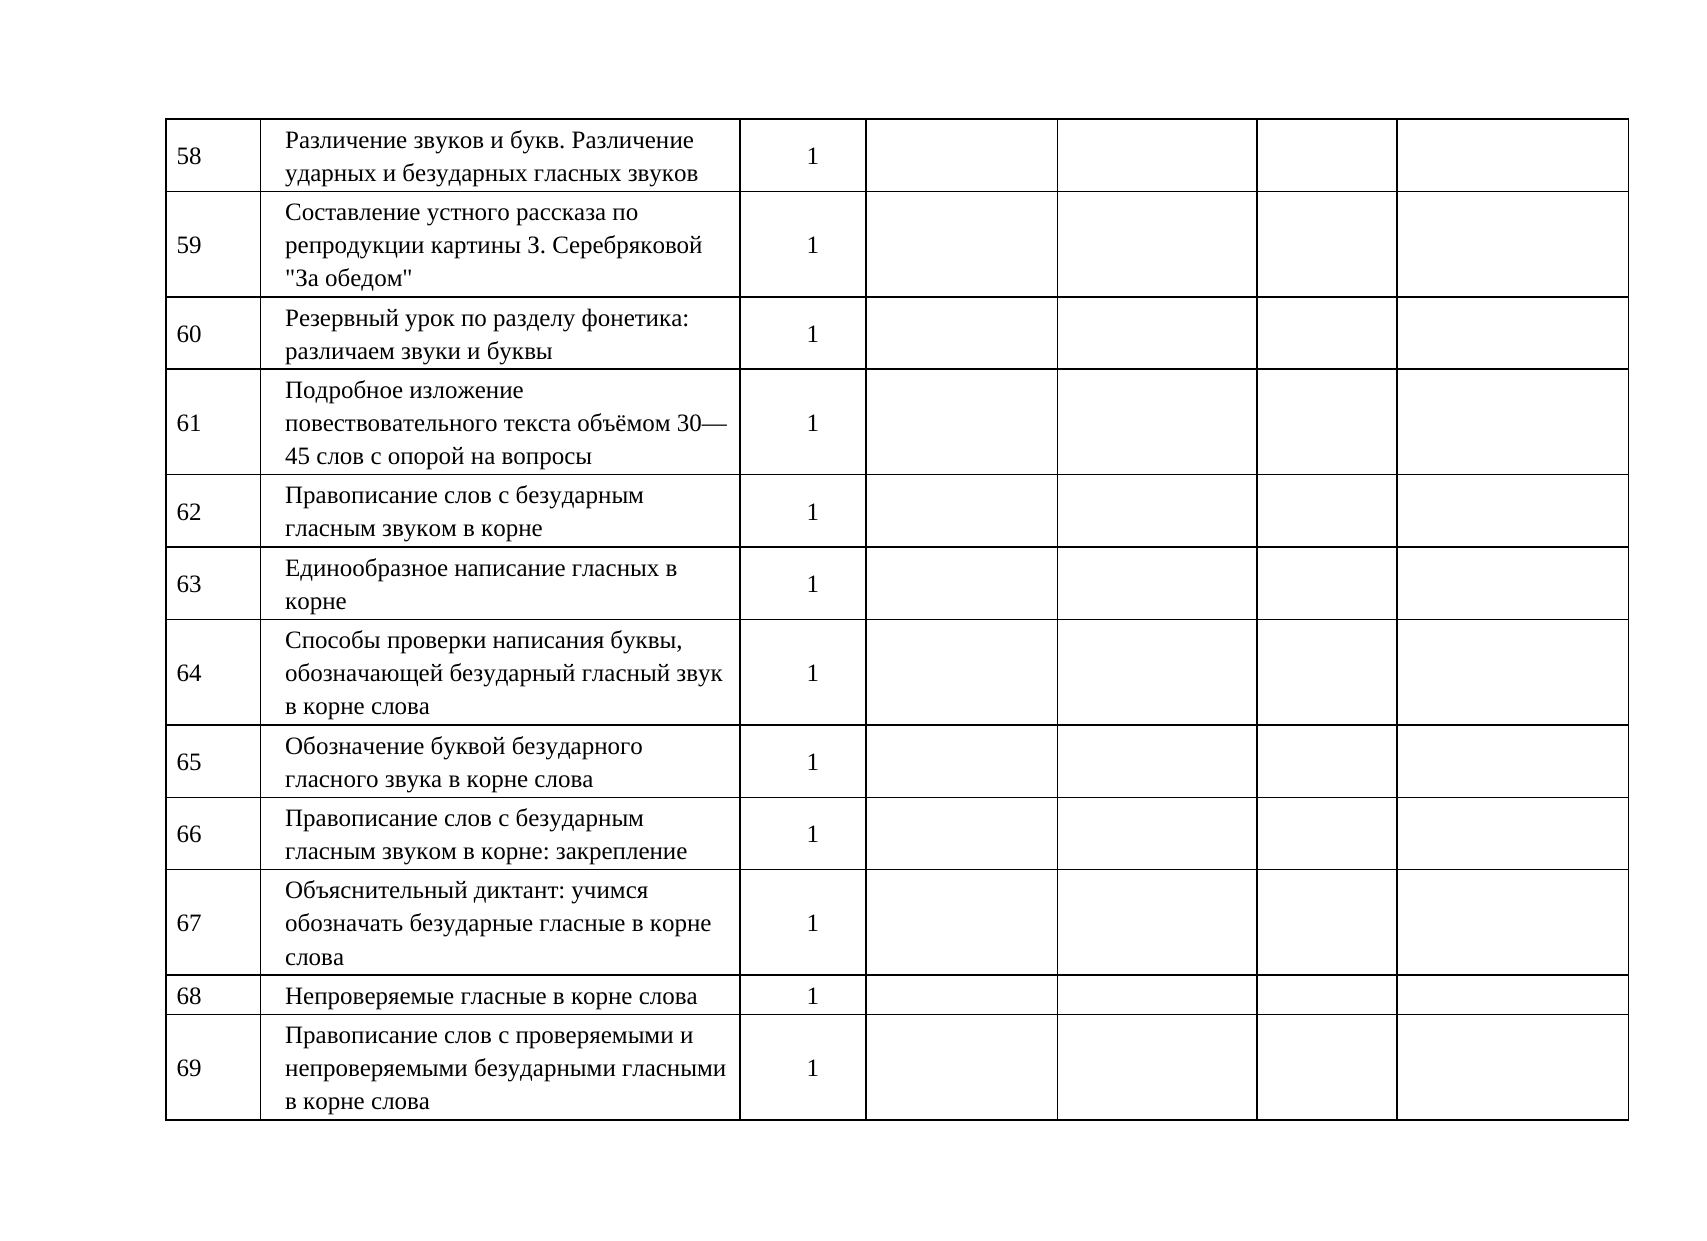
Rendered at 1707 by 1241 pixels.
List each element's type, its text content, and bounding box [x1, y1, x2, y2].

table_cell [1258, 726, 1396, 796]
table_cell [1058, 870, 1256, 974]
table_cell [1398, 548, 1628, 618]
table_cell 65 [167, 726, 260, 796]
table_cell [1398, 192, 1628, 296]
table_cell [867, 548, 1057, 618]
table_cell 1 [741, 726, 865, 796]
table_cell [1058, 726, 1256, 796]
table_cell 1 [741, 870, 865, 974]
table_cell [1258, 620, 1396, 724]
table_cell [1258, 370, 1396, 474]
table_cell [867, 620, 1057, 724]
table_cell [1058, 475, 1256, 546]
table_cell [1058, 370, 1256, 474]
table_cell [1398, 1015, 1628, 1119]
table_cell [1058, 192, 1256, 296]
table_cell Правописание слов с безударным гласным звуком в корне: закрепление [261, 798, 739, 869]
table_cell 68 [167, 976, 260, 1013]
table_cell 58 [167, 120, 260, 191]
table_cell 1 [741, 370, 865, 474]
table_cell [1398, 976, 1628, 1013]
table_cell [1058, 120, 1256, 191]
table_cell [1258, 120, 1396, 191]
table_cell [867, 120, 1057, 191]
table_cell [867, 798, 1057, 869]
table_cell Резервный урок по разделу фонетика: различаем звуки и буквы [261, 298, 739, 368]
table_cell [1258, 976, 1396, 1013]
table_cell Подробное изложение повествовательного текста объёмом 30—45 слов с опорой на вопросы [261, 370, 739, 474]
table_cell 1 [741, 120, 865, 191]
table_cell [1258, 870, 1396, 974]
table_cell 1 [741, 620, 865, 724]
table_cell 1 [741, 298, 865, 368]
table_cell [1398, 120, 1628, 191]
table_cell [867, 192, 1057, 296]
table_cell [1398, 475, 1628, 546]
table_cell [1398, 798, 1628, 869]
table_cell [867, 976, 1057, 1013]
table_cell [867, 475, 1057, 546]
table_cell [1258, 798, 1396, 869]
table_cell [1058, 620, 1256, 724]
table_cell 62 [167, 475, 260, 546]
table_cell [867, 1015, 1057, 1119]
table_cell 61 [167, 370, 260, 474]
table_cell [1398, 726, 1628, 796]
table_cell [867, 370, 1057, 474]
table_cell 63 [167, 548, 260, 618]
table_cell 67 [167, 870, 260, 974]
table_cell [1058, 298, 1256, 368]
table_cell Обозначение буквой безударного гласного звука в корне слова [261, 726, 739, 796]
table_cell 1 [741, 548, 865, 618]
table_cell Правописание слов с безударным гласным звуком в корне [261, 475, 739, 546]
table_cell 1 [741, 798, 865, 869]
table_cell [1258, 298, 1396, 368]
table_cell 60 [167, 298, 260, 368]
table_cell [1058, 798, 1256, 869]
table_cell [1398, 370, 1628, 474]
table_cell [1258, 548, 1396, 618]
table_cell 64 [167, 620, 260, 724]
table_cell Непроверяемые гласные в корне слова [261, 976, 739, 1013]
table_cell [867, 726, 1057, 796]
table_cell [1398, 298, 1628, 368]
table_cell 59 [167, 192, 260, 296]
table_cell [867, 870, 1057, 974]
table_cell Составление устного рассказа по репродукции картины З. Серебряковой "За обедом" [261, 192, 739, 296]
table_cell 1 [741, 192, 865, 296]
table_cell [1398, 870, 1628, 974]
table_cell [1258, 192, 1396, 296]
table_cell Способы проверки написания буквы, обозначающей безударный гласный звук в корне слова [261, 620, 739, 724]
table_cell Единообразное написание гласных в корне [261, 548, 739, 618]
table_cell 66 [167, 798, 260, 869]
table_cell [1058, 1015, 1256, 1119]
table_cell 69 [167, 1015, 260, 1119]
table_cell [1258, 475, 1396, 546]
table_cell 1 [741, 976, 865, 1013]
table_cell [1058, 548, 1256, 618]
table_cell [1258, 1015, 1396, 1119]
table_cell 1 [741, 1015, 865, 1119]
table_cell Различение звуков и букв. Различение ударных и безударных гласных звуков [261, 120, 739, 191]
table_cell [1398, 620, 1628, 724]
table_cell Объяснительный диктант: учимся обозначать безударные гласные в корне слова [261, 870, 739, 974]
table_cell [1058, 976, 1256, 1013]
table_cell [867, 298, 1057, 368]
table_cell Правописание слов с проверяемыми и непроверяемыми безударными гласными в корне слова [261, 1015, 739, 1119]
table_cell 1 [741, 475, 865, 546]
